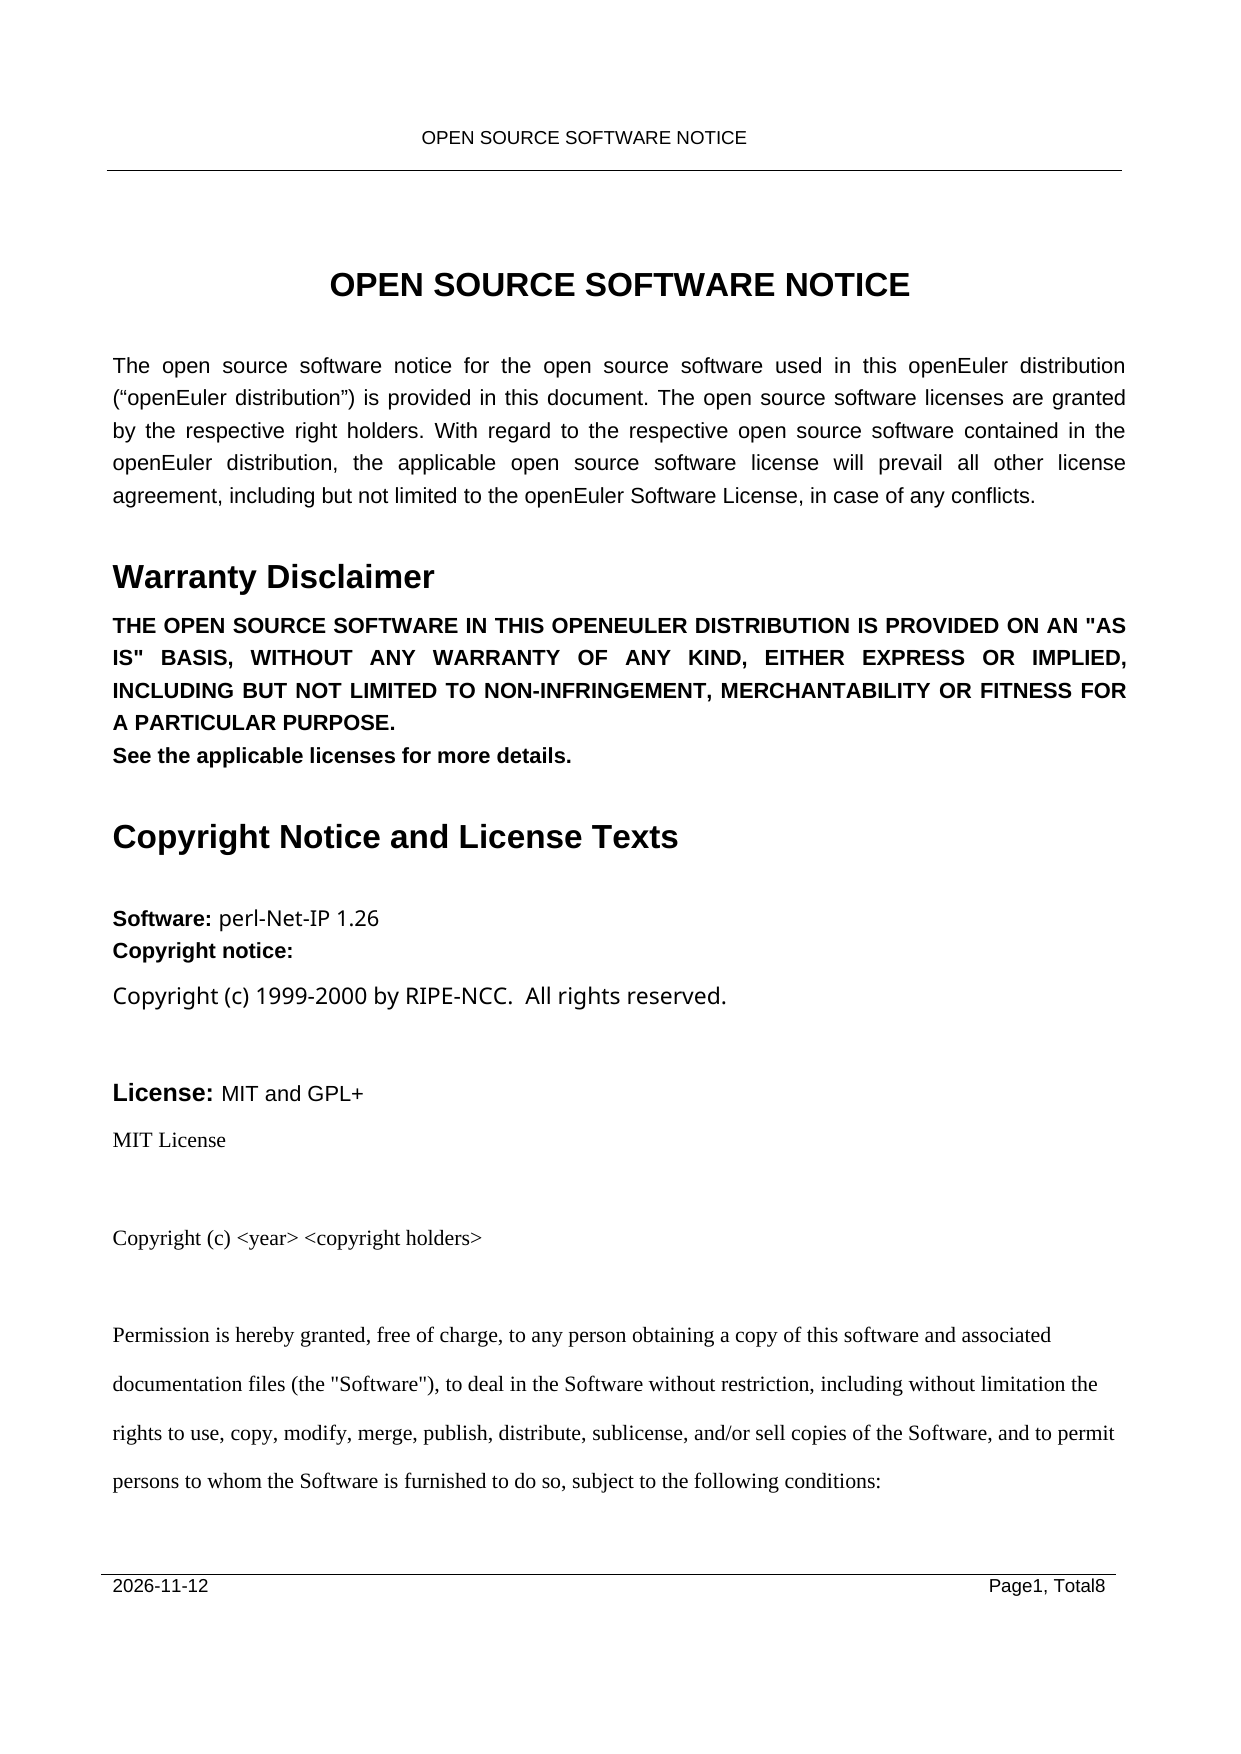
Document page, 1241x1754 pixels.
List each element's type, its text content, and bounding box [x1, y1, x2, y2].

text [112, 1123, 1128, 1497]
text Copyright (c) 1999-2000 by RIPE-NCC. All rights reserved. [112, 979, 1128, 1060]
text License: MIT and GPL+ [112, 1077, 1128, 1109]
text Copyright Notice and License Texts [112, 804, 1128, 869]
text Software: perl-Net-IP 1.26 [112, 901, 1128, 934]
text The open source software notice for the open source software used in this openEuler distribution (“openEuler distribution”) is provided in this document. The open source software licenses are granted by the respective right holders. With regard to the respective open source software contained in the openEuler distribution, the applicable open source software license will prevail all other license agreement, including but not limited to the openEuler Software License, in case of any conflicts. [112, 349, 1128, 511]
text OPEN SOURCE SOFTWARE NOTICE [112, 251, 1128, 316]
text THE OPEN SOURCE SOFTWARE IN THIS OPENEULER DISTRIBUTION IS PROVIDED ON AN "AS IS" BASIS, WITHOUT ANY WARRANTY OF ANY KIND, EITHER EXPRESS OR IMPLIED, INCLUDING BUT NOT LIMITED TO NON-INFRINGEMENT, MERCHANTABILITY OR FITNESS FOR A PARTICULAR PURPOSE. See the applicable licenses for more details. [112, 609, 1128, 771]
text Copyright notice: [112, 934, 1128, 966]
text Warranty Disclaimer [112, 544, 1128, 609]
